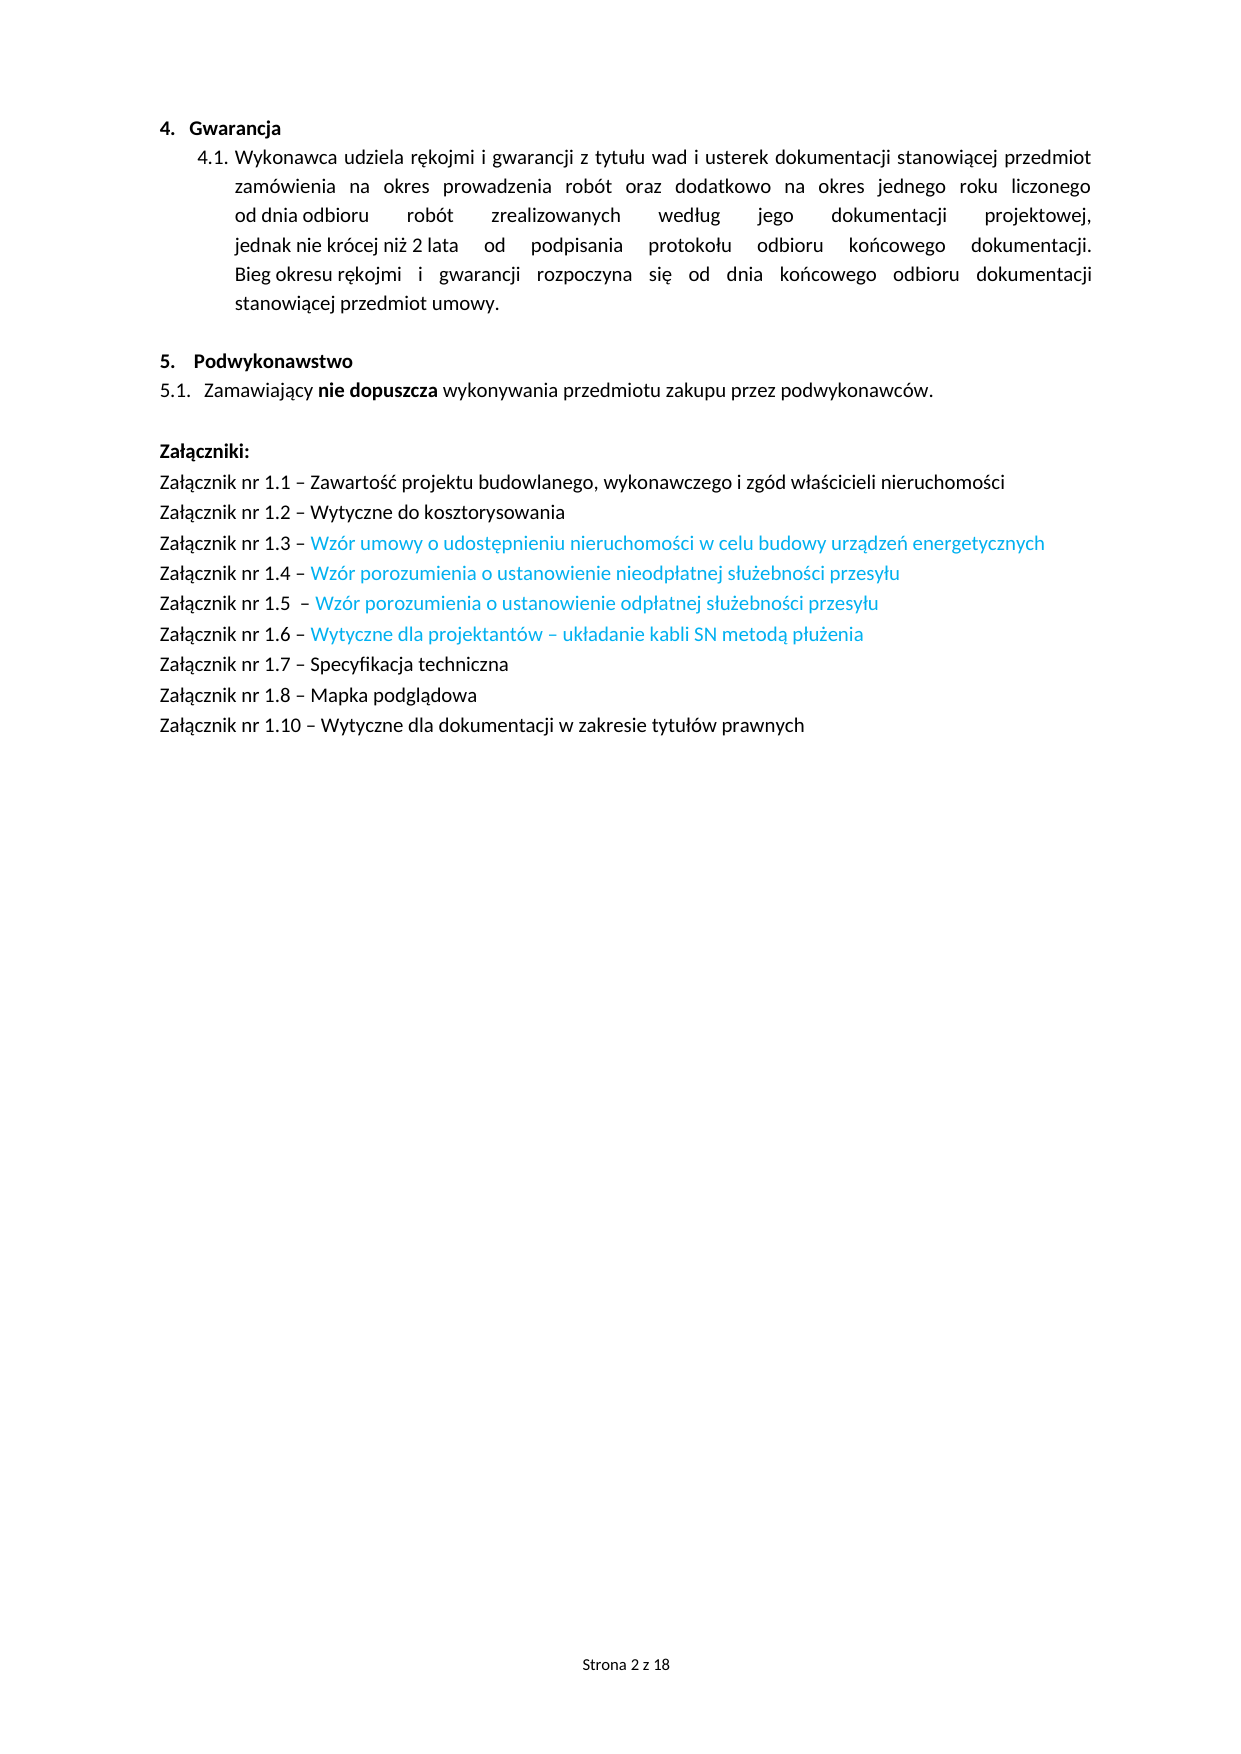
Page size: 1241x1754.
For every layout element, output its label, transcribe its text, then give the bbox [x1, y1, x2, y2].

list Gwarancja [159, 115, 1093, 141]
text Załącznik nr 1.2 – Wytyczne do kosztorysowania [159, 499, 1093, 525]
list Zamawiający nie dopuszcza wykonywania przedmiotu zakupu przez podwykonawców. [159, 378, 1093, 403]
text Załącznik nr 1.4 – Wzór porozumienia o ustanowienie nieodpłatnej służebności przesyłu [159, 560, 1093, 586]
text Załącznik nr 1.7 – Specyfikacja techniczna [159, 651, 1093, 677]
text Załącznik nr 1.8 – Mapka podglądowa [159, 682, 1093, 707]
text Załączniki: [159, 438, 1093, 464]
text Załącznik nr 1.10 – Wytyczne dla dokumentacji w zakresie tytułów prawnych [159, 712, 1093, 738]
list Wykonawca udziela rękojmi i gwarancji z tytułu wad i usterek dokumentacji stanowiącej przedmiot zamówienia na okres prowadzenia robót oraz dodatkowo na okres jednego roku liczonego od dnia odbioru robót zrealizowanych według jego dokumentacji projektowej, jednak nie krócej niż 2 lata od podpisania protokołu odbioru końcowego dokumentacji. Bieg okresu rękojmi i gwarancji rozpoczyna się od dnia końcowego odbioru dokumentacji stanowiącej przedmiot umowy. [197, 144, 1093, 316]
list Podwykonawstwo [159, 348, 1093, 374]
text Załącznik nr 1.5 – Wzór porozumienia o ustanowienie odpłatnej służebności przesyłu [159, 591, 1093, 616]
text Załącznik nr 1.1 – Zawartość projektu budowlanego, wykonawczego i zgód właścicieli nieruchomości [159, 469, 1093, 494]
text Załącznik nr 1.6 – Wytyczne dla projektantów – układanie kabli SN metodą płużenia [159, 621, 1093, 646]
text Załącznik nr 1.3 – Wzór umowy o udostępnieniu nieruchomości w celu budowy urządzeń energetycznych [159, 530, 1093, 555]
